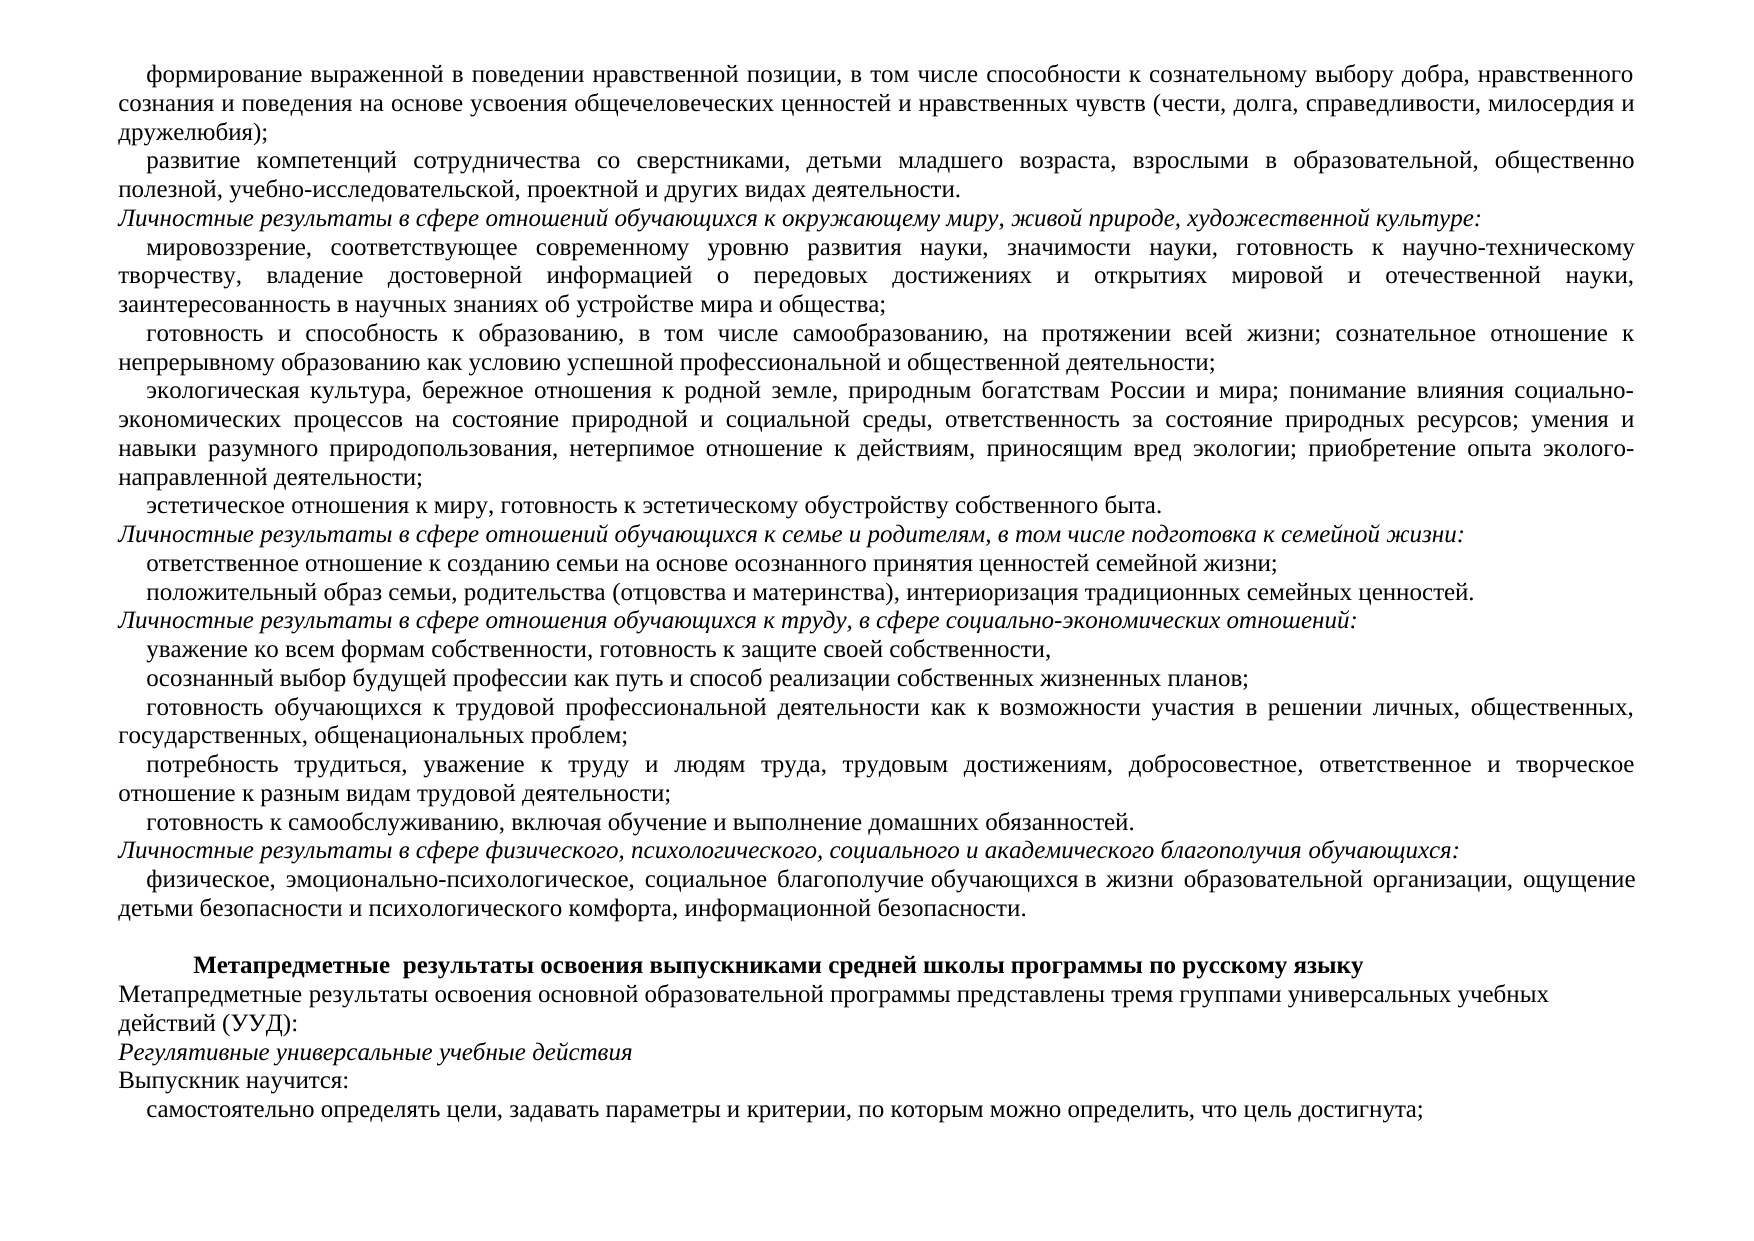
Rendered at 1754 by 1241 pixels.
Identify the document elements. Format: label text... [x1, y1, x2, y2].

text развитие компетенций сотрудничества со сверстниками, детьми младшего возраста, взрослыми в образовательной, общественно полезной, учебно-исследовательской, проектной и других видах деятельности. [118, 145, 1636, 203]
text уважение ко всем формам собственности, готовность к защите своей собственности, [118, 634, 1636, 663]
text Выпускник научится: [118, 1065, 1636, 1094]
text Личностные результаты в сфере отношений обучающихся к окружающему миру, живой природе, художественной культуре: [118, 203, 1636, 232]
list Метапредметные результаты освоения выпускниками средней школы программы по русскому языку [193, 950, 1636, 979]
text Метапредметные результаты освоения основной образовательной программы представлены тремя группами универсальных учебных действий (УУД): [118, 979, 1636, 1037]
text самостоятельно определять цели, задавать параметры и критерии, по которым можно определить, что цель достигнута; [118, 1094, 1636, 1123]
text Регулятивные универсальные учебные действия [118, 1037, 1636, 1065]
text эстетическое отношения к миру, готовность к эстетическому обустройству собственного быта. [118, 490, 1636, 519]
text готовность к самообслуживанию, включая обучение и выполнение домашних обязанностей. [118, 807, 1636, 835]
text мировоззрение, соответствующее современному уровню развития науки, значимости науки, готовность к научно-техническому творчеству, владение достоверной информацией о передовых достижениях и открытиях мировой и отечественной науки, заинтересованность в научных знаниях об устройстве мира и общества; [118, 232, 1636, 318]
text Личностные результаты в сфере физического, психологического, социального и академического благополучия обучающихся: [118, 835, 1636, 864]
text потребность трудиться, уважение к труду и людям труда, трудовым достижениям, добросовестное, ответственное и творческое отношение к разным видам трудовой деятельности; [118, 749, 1636, 807]
text готовность и способность к образованию, в том числе самообразованию, на протяжении всей жизни; сознательное отношение к непрерывному образованию как условию успешной профессиональной и общественной деятельности; [118, 318, 1636, 375]
text ответственное отношение к созданию семьи на основе осознанного принятия ценностей семейной жизни; [118, 548, 1636, 577]
text Личностные результаты в сфере отношений обучающихся к семье и родителям, в том числе подготовка к семейной жизни: [118, 519, 1636, 548]
text экологическая культура, бережное отношения к родной земле, природным богатствам России и мира; понимание влияния социально-экономических процессов на состояние природной и социальной среды, ответственность за состояние природных ресурсов; умения и навыки разумного природопользования, нетерпимое отношение к действиям, приносящим вред экологии; приобретение опыта эколого-направленной деятельности; [118, 375, 1636, 490]
text готовность обучающихся к трудовой профессиональной деятельности как к возможности участия в решении личных, общественных, государственных, общенациональных проблем; [118, 692, 1636, 749]
text Личностные результаты в сфере отношения обучающихся к труду, в сфере социально-экономических отношений: [118, 605, 1636, 634]
text формирование выраженной в поведении нравственной позиции, в том числе способности к сознательному выбору добра, нравственного сознания и поведения на основе усвоения общечеловеческих ценностей и нравственных чувств (чести, долга, справедливости, милосердия и дружелюбия); [118, 59, 1636, 145]
text физическое, эмоционально-психологическое, социальное благополучие обучающихся в жизни образовательной организации, ощущение детьми безопасности и психологического комфорта, информационной безопасности. [118, 864, 1636, 922]
text положительный образ семьи, родительства (отцовства и материнства), интериоризация традиционных семейных ценностей. [118, 577, 1636, 605]
text осознанный выбор будущей профессии как путь и способ реализации собственных жизненных планов; [118, 663, 1636, 692]
